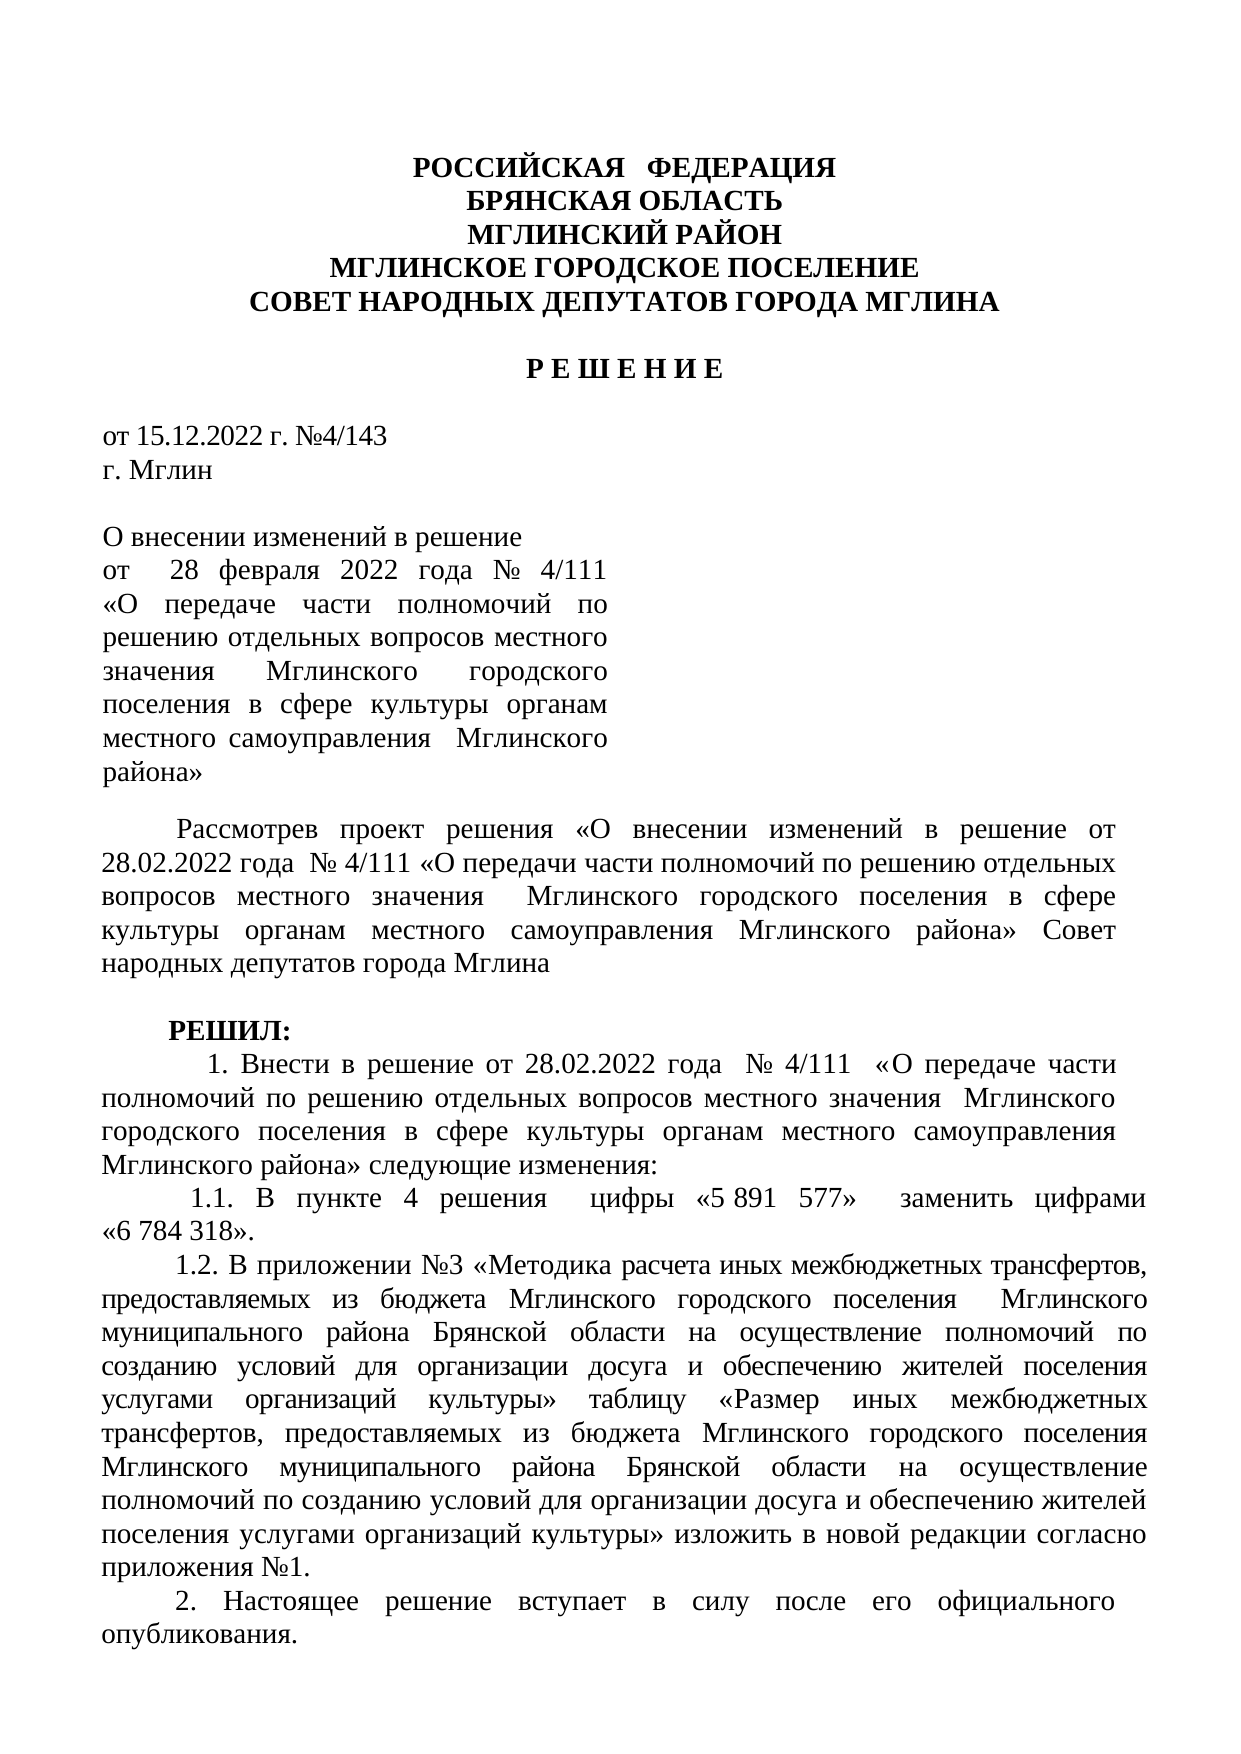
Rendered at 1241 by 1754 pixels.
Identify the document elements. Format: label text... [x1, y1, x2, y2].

text МГЛИНСКИЙ РАЙОН [101, 217, 1148, 251]
text 1. Внести в решение от года № 4/111 «О передаче части полномочий по решению отдельных вопросов местного значения Мглинского городского поселения в сфере культуры органам местного самоуправления Мглинского района» следующие изменения: [101, 1046, 1117, 1180]
text от № 4/111 «О передаче части полномочий по решению отдельных вопросов местного значения Мглинского городского поселения в сфере культуры органам местного самоуправления Мглинского района» [102, 552, 608, 787]
text 2. Настоящее решение вступает в силу после его официального опубликования. [101, 1583, 1117, 1650]
title РОССИЙСКАЯ ФЕДЕРАЦИЯ [101, 150, 1148, 183]
text 1.2. В приложении №3 «Методика расчета иных межбюджетных трансфертов, предоставляемых из бюджета Мглинского городского поселения Мглинского муниципального района Брянской области на осуществление полномочий по созданию условий для организации досуга и обеспечению жителей поселения услугами организаций культуры» таблицу «Размер иных межбюджетных трансфертов, предоставляемых из бюджета Мглинского городского поселения Мглинского муниципального района Брянской области на осуществление полномочий по созданию условий для организации досуга и обеспечению жителей поселения услугами организаций культуры» изложить в новой редакции согласно приложения №1. [101, 1247, 1148, 1583]
text 1.1. В пункте 4 решения цифры «5 891 577» заменить цифрами «6 784 318». [102, 1180, 1147, 1247]
text О внесении изменений в решение [102, 519, 608, 552]
text МГЛИНСКОЕ ГОРОДСКОЕ ПОСЕЛЕНИЕ [101, 251, 1148, 284]
text Рассмотрев проект решения «О внесении изменений в решение от года № 4/111 «О передачи части полномочий по решению отдельных вопросов местного значения Мглинского городского поселения в сфере культуры органам местного самоуправления Мглинского района» Совет народных депутатов города Мглина [101, 811, 1117, 979]
text СОВЕТ НАРОДНЫХ ДЕПУТАТОВ ГОРОДА МГЛИНА [101, 284, 1148, 318]
text г. Мглин [102, 452, 608, 485]
subtitle Р Е Ш Е Н И Е [101, 351, 1148, 385]
subtitle БРЯНСКАЯ ОБЛАСТЬ [101, 183, 1148, 217]
text РЕШИЛ: [168, 1013, 1148, 1046]
text от г. №4/143 [102, 418, 608, 452]
